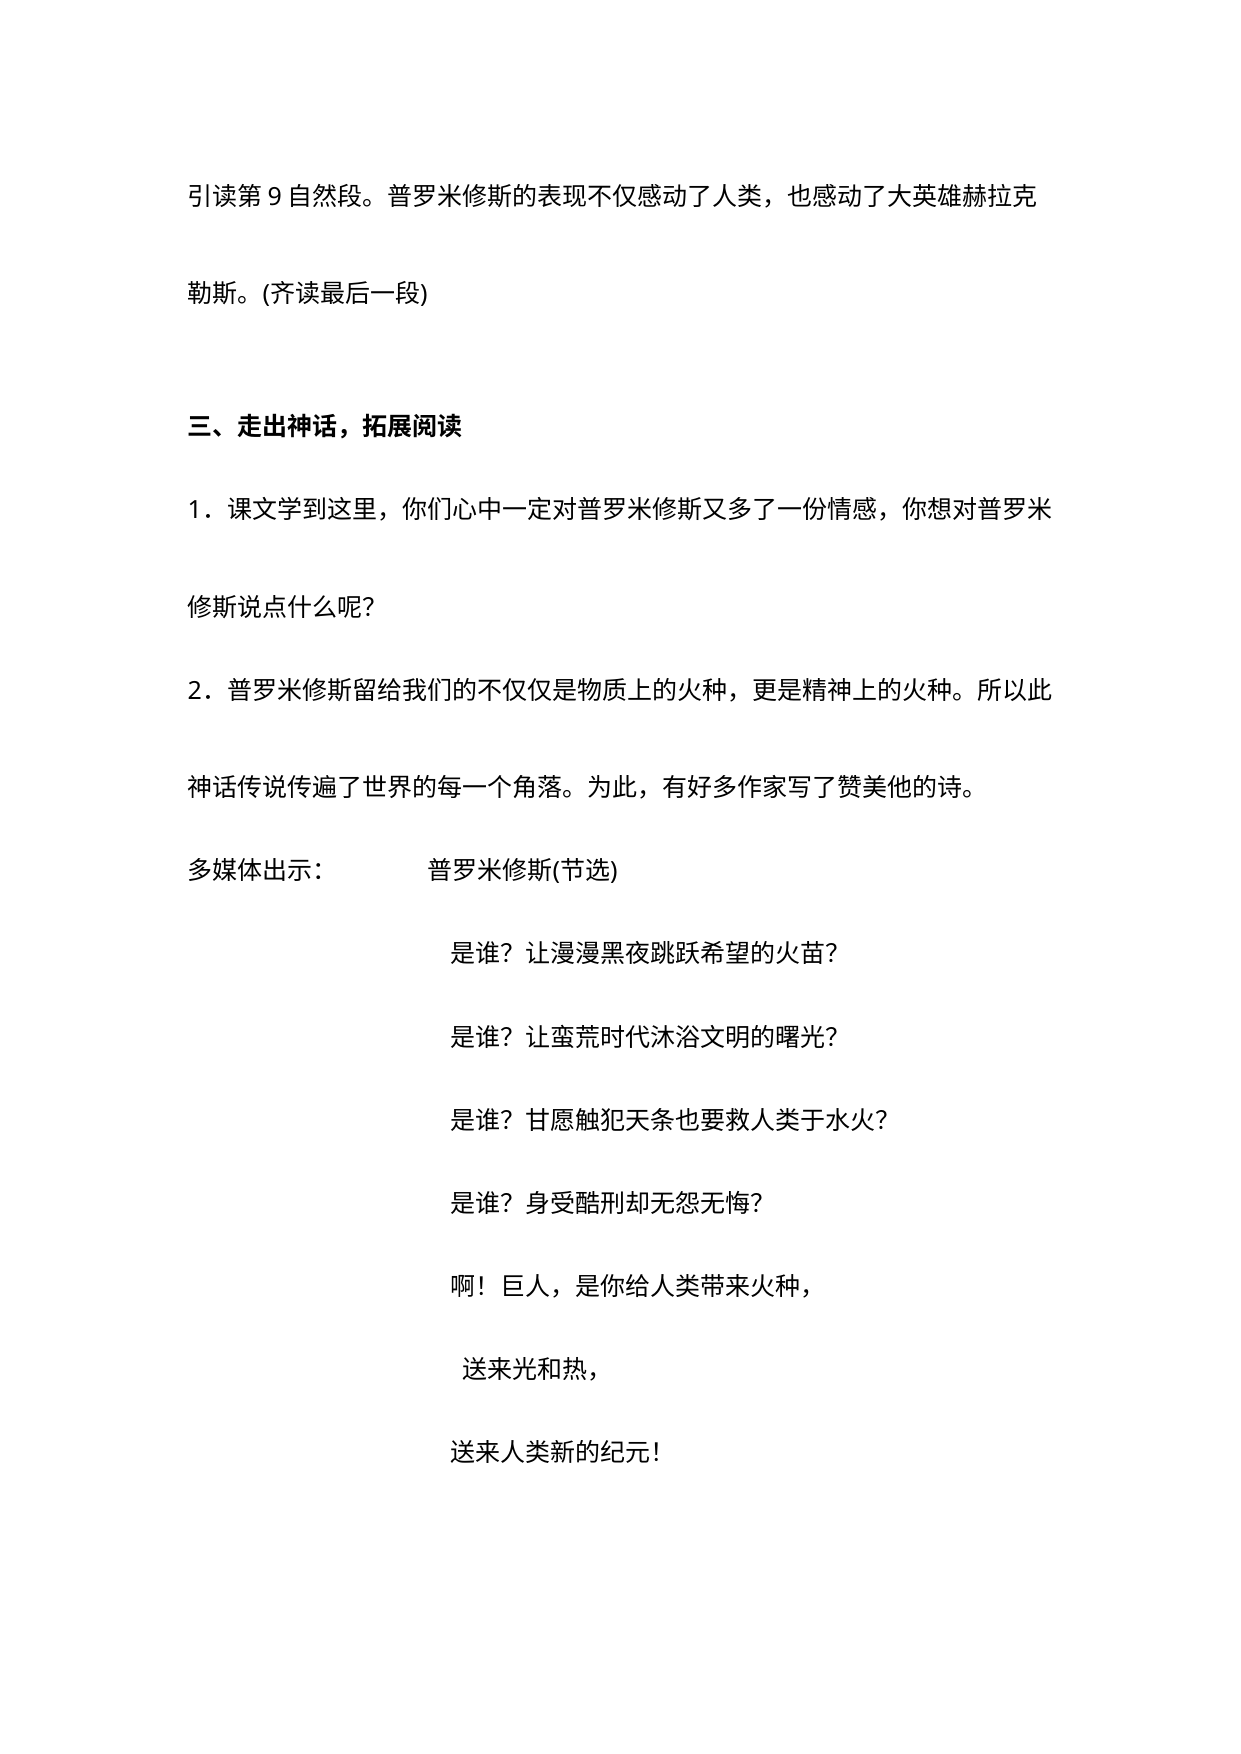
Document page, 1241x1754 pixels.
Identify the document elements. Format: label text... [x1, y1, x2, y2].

text 是谁？甘愿触犯天条也要救人类于水火？ [187, 1086, 1053, 1151]
text 三、走出神话，拓展阅读 [187, 392, 1053, 457]
text 多媒体出示： 普罗米修斯(节选) [187, 836, 1053, 901]
text 是谁？身受酷刑却无怨无悔？ [187, 1169, 1053, 1234]
text 是谁？让漫漫黑夜跳跃希望的火苗？ [187, 919, 1053, 984]
text 引读第9自然段。普罗米修斯的表现不仅感动了人类，也感动了大英雄赫拉克勒斯。(齐读最后一段) [187, 162, 1053, 324]
text 送来人类新的纪元！ [187, 1418, 1053, 1483]
text 是谁？让蛮荒时代沐浴文明的曙光？ [187, 1003, 1053, 1068]
text 送来光和热， [187, 1335, 1053, 1400]
text 啊！巨人，是你给人类带来火种， [187, 1252, 1053, 1317]
text 2．普罗米修斯留给我们的不仅仅是物质上的火种，更是精神上的火种。所以此神话传说传遍了世界的每一个角落。为此，有好多作家写了赞美他的诗。 [187, 656, 1053, 818]
text 1．课文学到这里，你们心中一定对普罗米修斯又多了一份情感，你想对普罗米修斯说点什么呢？ [187, 475, 1053, 638]
